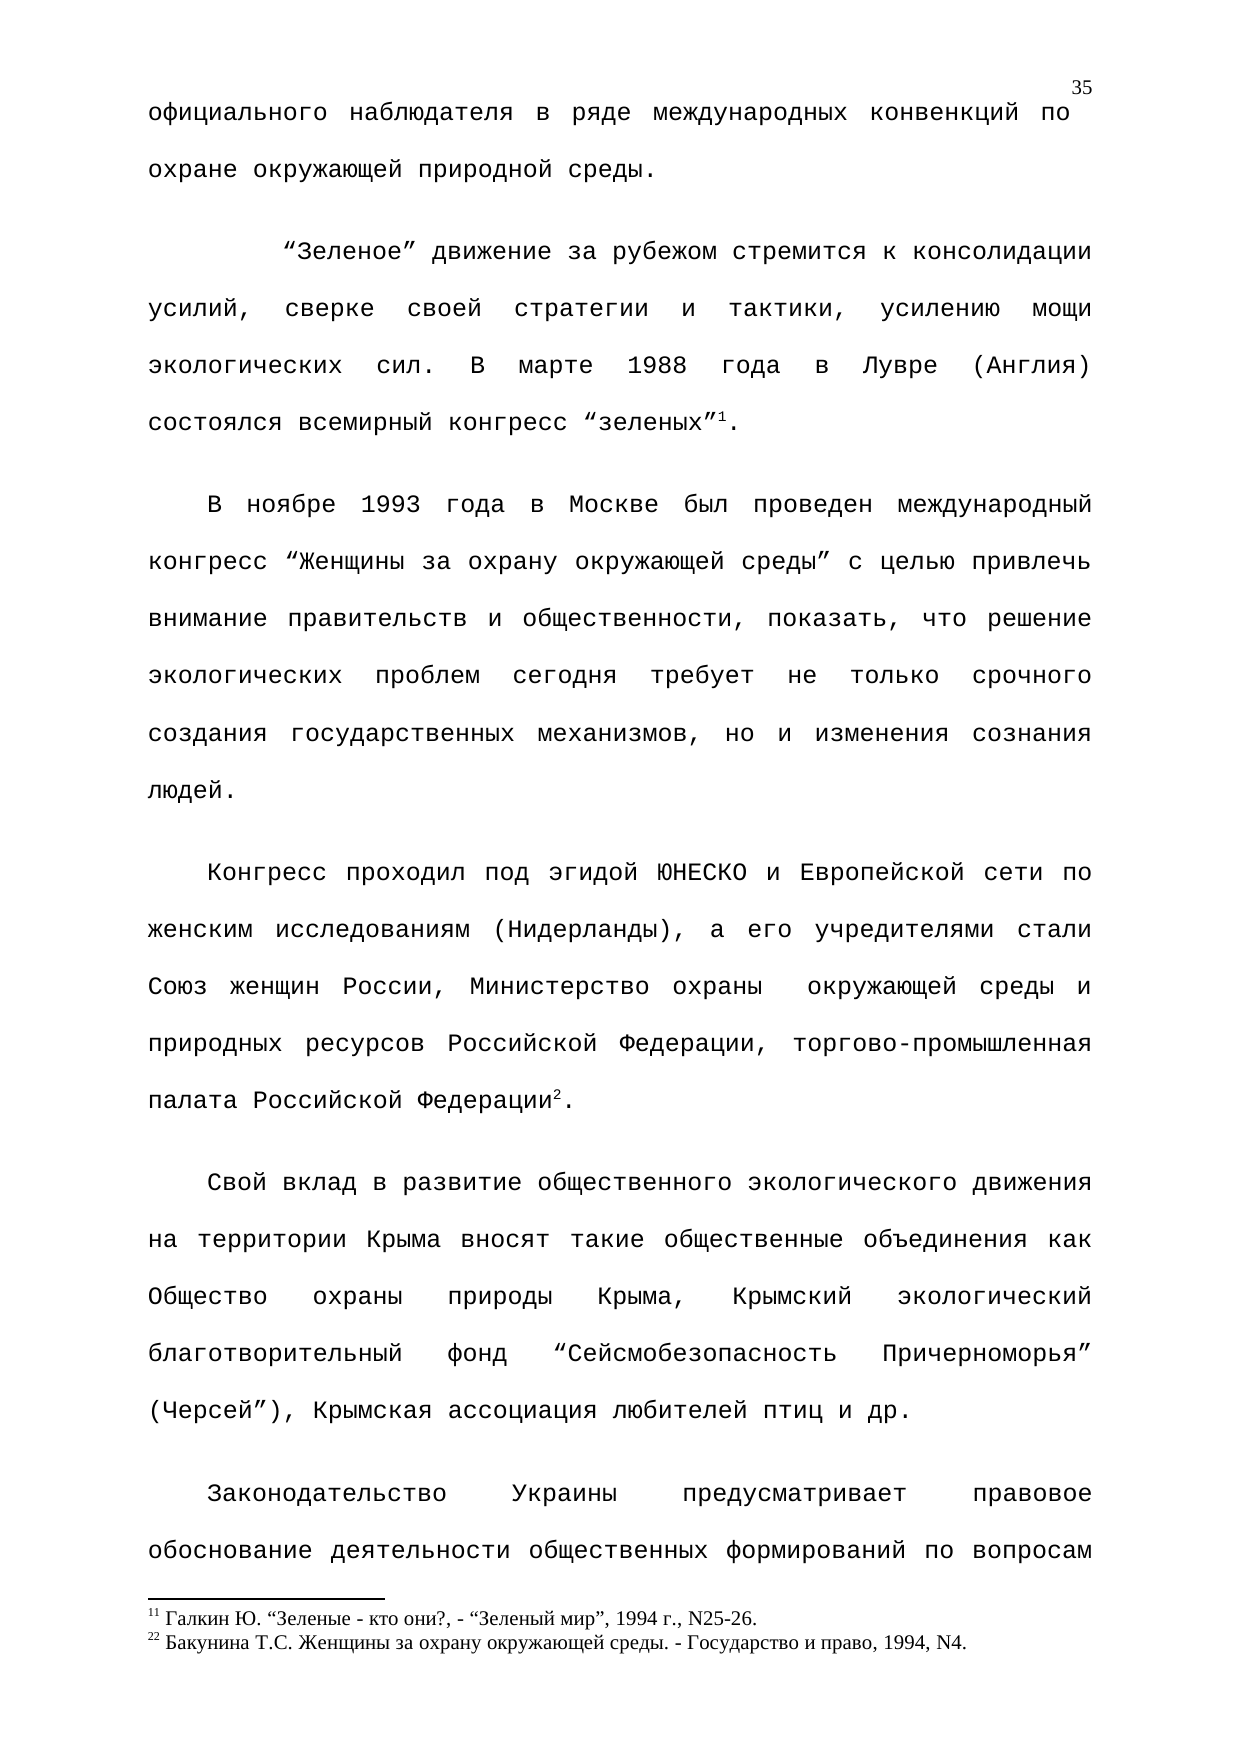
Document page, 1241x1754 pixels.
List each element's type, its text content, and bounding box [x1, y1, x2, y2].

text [148, 99, 1092, 185]
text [148, 1480, 1092, 1566]
text Конгресс проходил под эгидой ЮНЕСКО и Европейской сети по женским исследованиям (Нидерланды), а его учредителями стали Союз женщин России, Министерство охраны окружающей среды и природных ресурсов Российской Федерации, торгово-промышленная палата Российской Федерации2. [148, 859, 1092, 1116]
text Свой вклад в развитие общественного экологического движения на территории Крыма вносят такие общественные объединения как Общество охраны природы Крыма, Крымский экологический благотворительный фонд “Сейсмобезопасность Причерноморья” (Черсей”), Крымская ассоциация любителей птиц и др. [148, 1169, 1092, 1426]
text В ноябре 1993 года в Москве был проведен международный конгресс “Женщины за охрану окружающей среды” с целью привлечь внимание правительств и общественности, показать, что решение экологических проблем сегодня требует не только срочного создания государственных механизмов, но и изменения сознания людей. [148, 492, 1092, 806]
text “Зеленое” движение за рубежом стремится к консолидации усилий, сверке своей стратегии и тактики, усилению мощи экологических сил. В марте 1988 года в Лувре (Англия) состоялся всемирный конгресс “зеленых”1. [148, 238, 1092, 438]
